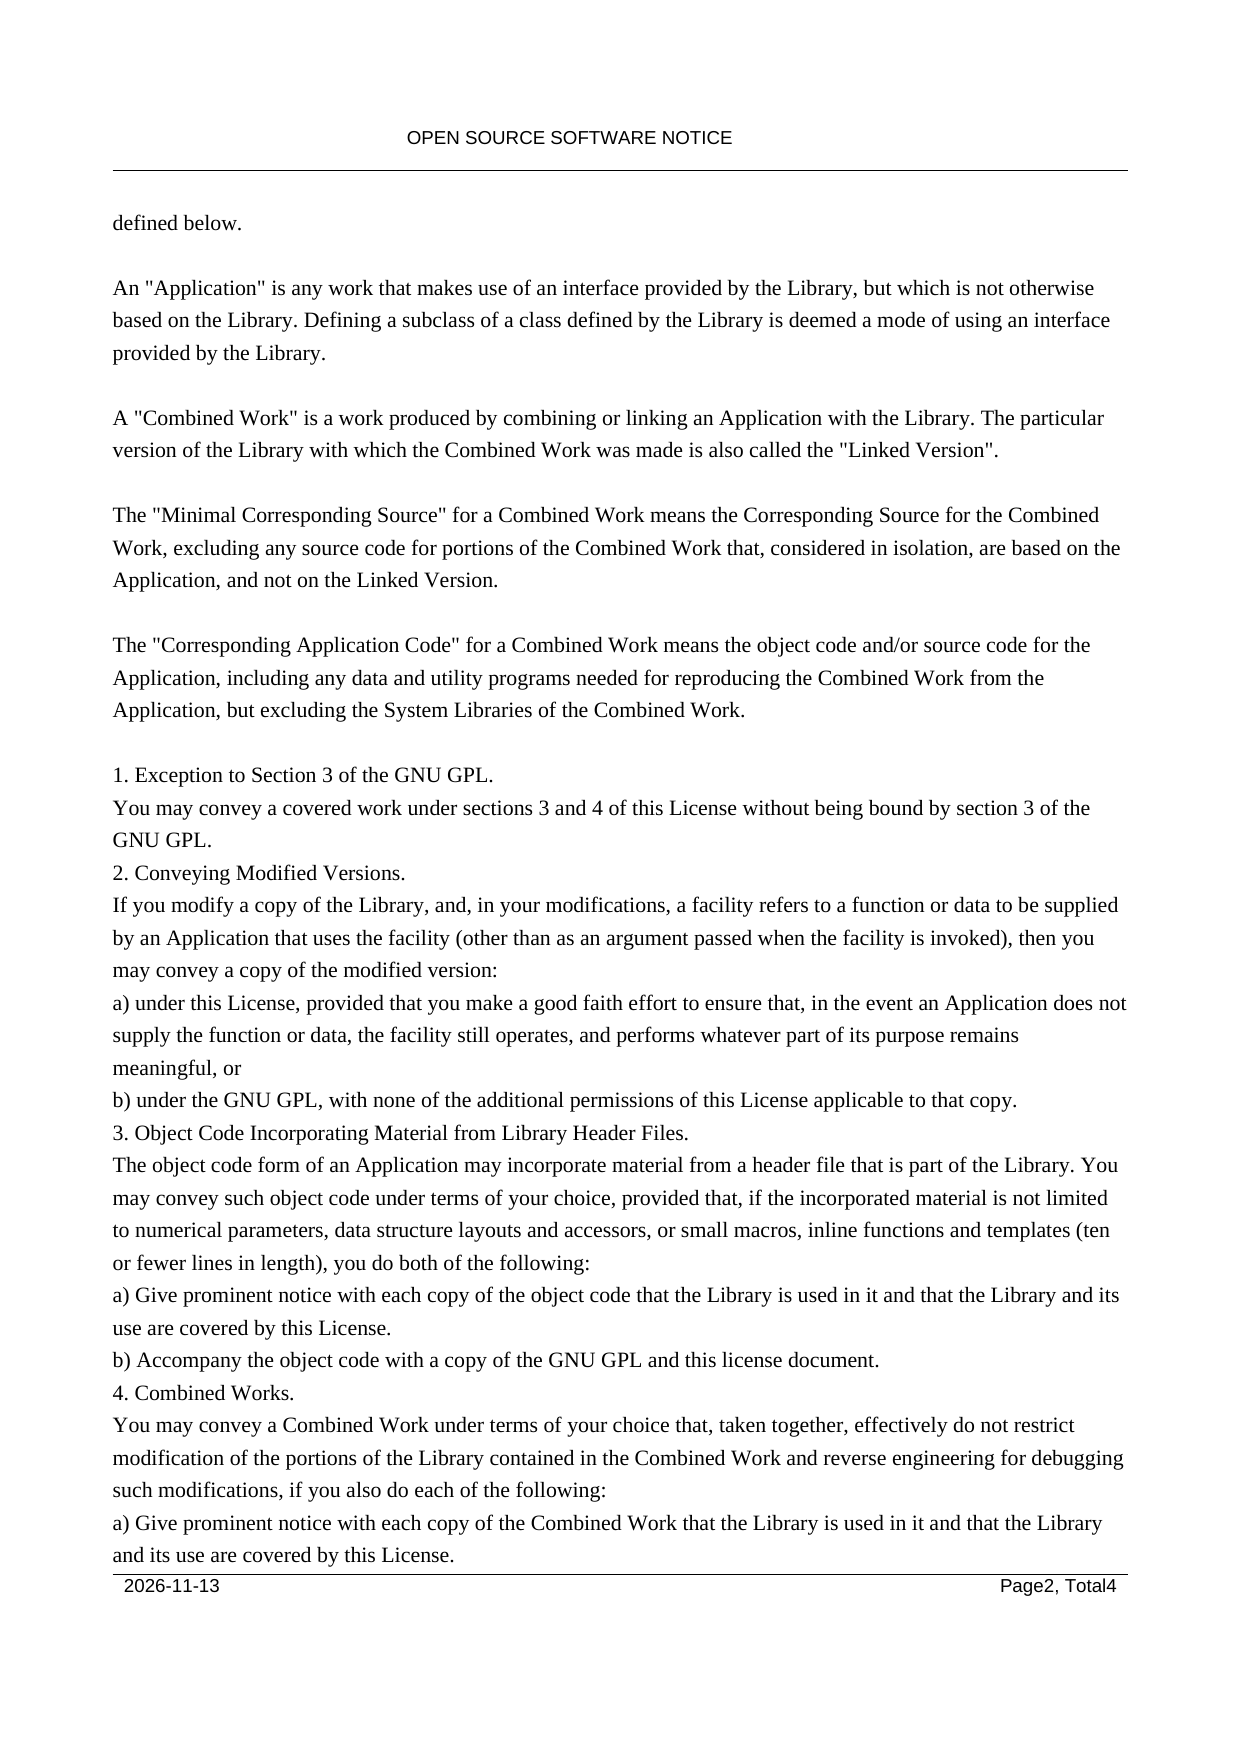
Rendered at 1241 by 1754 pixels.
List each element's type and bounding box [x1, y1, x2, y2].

text [112, 206, 1128, 1571]
